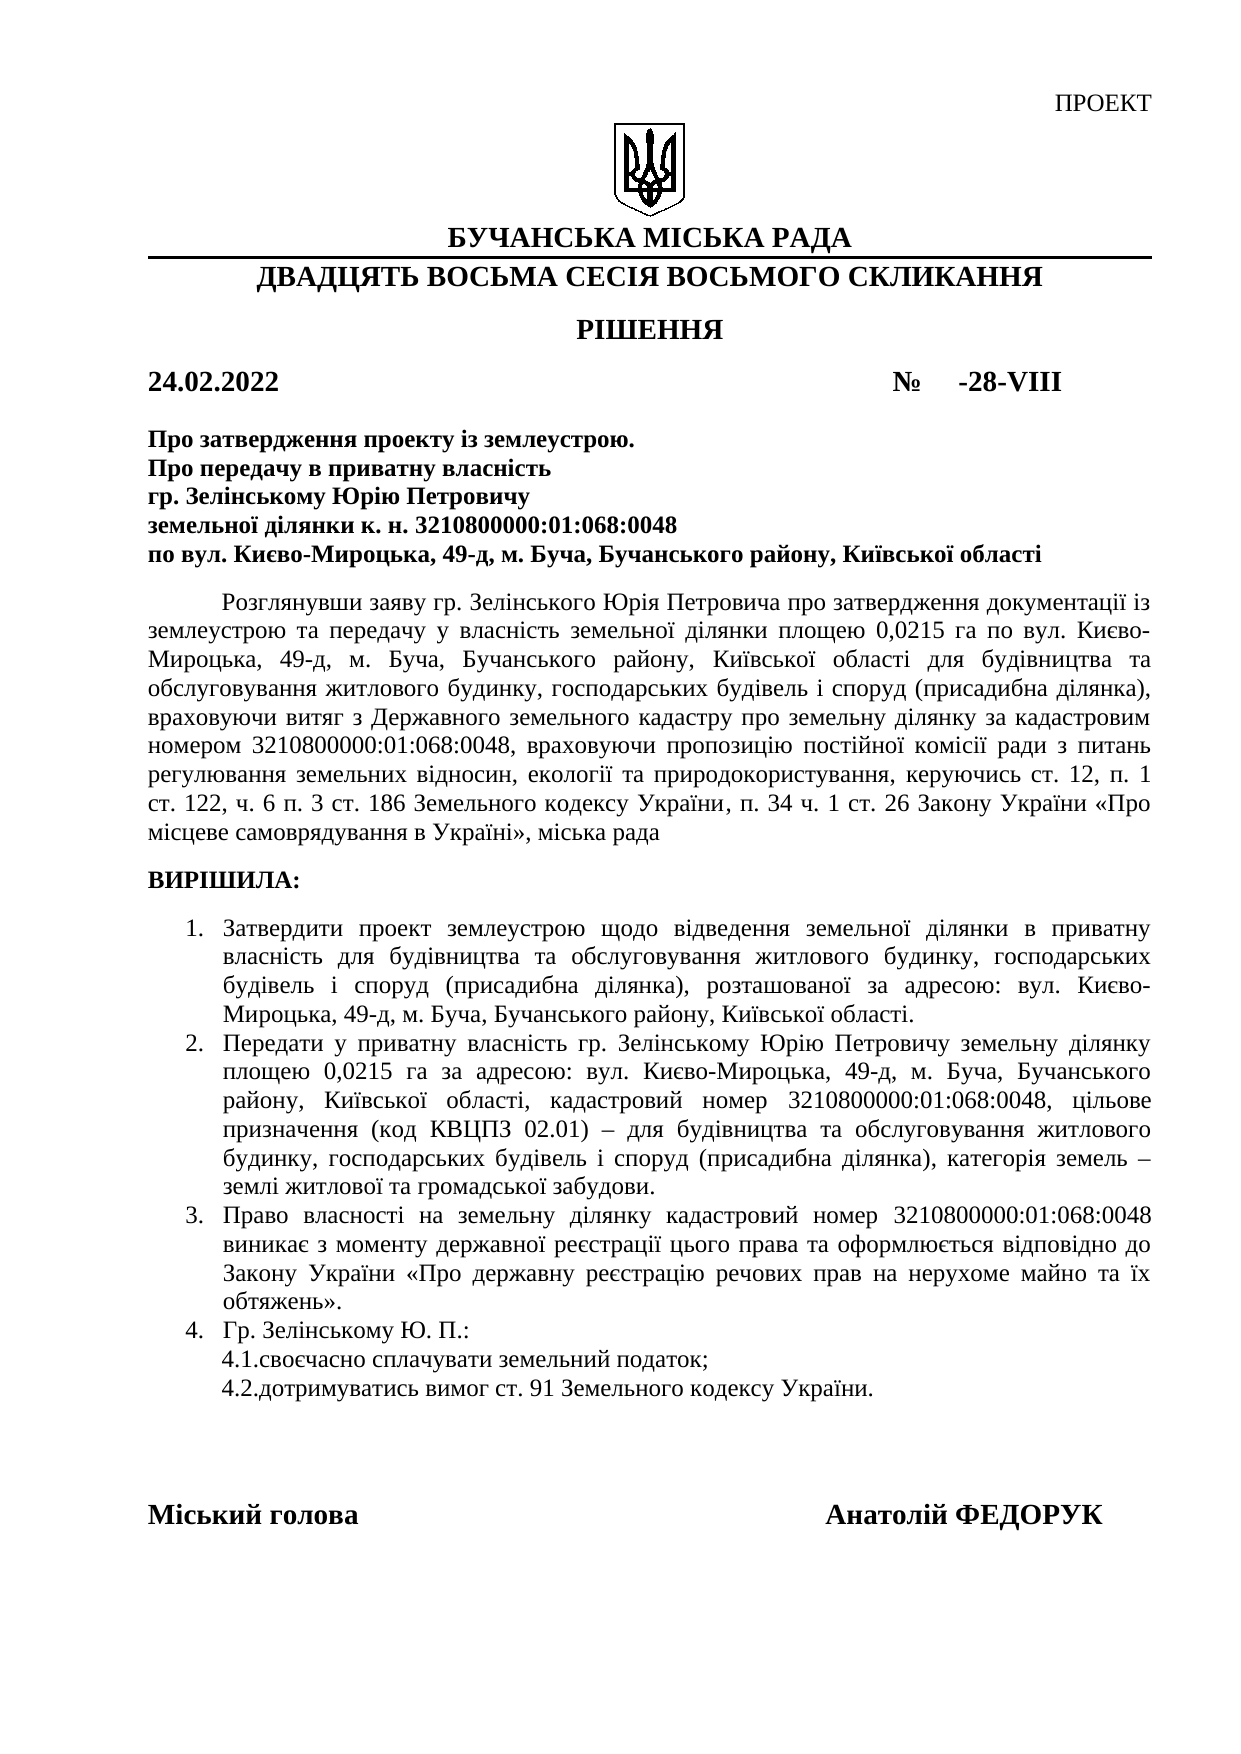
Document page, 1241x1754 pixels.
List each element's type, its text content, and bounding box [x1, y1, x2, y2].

text БУЧАНСЬКА МІСЬКА РАДА [148, 220, 1152, 256]
text 4.1.своєчасно сплачувати земельний податок; [148, 1344, 1152, 1373]
text 4. Гр. Зелінському Ю. П.: [148, 1315, 1152, 1344]
text 24.02.2022 № -28-VІІІ [148, 364, 1152, 398]
list Передати у приватну власність гр. Зелінському Юрію Петровичу земельну ділянку площею 0,0215 га за адресою: вул. Києво-Мироцька, 49-д, м. Буча, Бучанського району, Київської області, кадастровий номер 3210800000:01:068:0048, цільове призначення (код КВЦПЗ 02.01) – для будівництва та обслуговування житлового будинку, господарських будівель і споруд (присадибна ділянка), категорія земель – землі житлової та громадської забудови. [185, 1028, 1152, 1200]
list Право власності на земельну ділянку кадастровий номер 3210800000:01:068:0048 виникає з моменту державної реєстрації цього права та оформлюється відповідно до Закону України «Про державну реєстрацію речових прав на нерухоме майно та їх обтяжень». [185, 1200, 1152, 1315]
text ДВАДЦЯТЬ ВОСЬМА СЕСІЯ ВОСЬМОГО СКЛИКАННЯ [148, 259, 1152, 293]
text 4.2.дотримуватись вимог ст. 91 Земельного кодексу України. [148, 1373, 1152, 1401]
text гр. Зелінському Юрію Петровичу [148, 481, 1152, 510]
text Про затвердження проекту із землеустрою. [148, 424, 1152, 453]
text РІШЕННЯ [148, 312, 1152, 345]
text Розглянувши заяву гр. Зелінського Юрія Петровича про затвердження документації із землеустрою та передачу у власність земельної ділянки площею 0,0215 га по вул. Києво-Мироцька, 49-д, м. Буча, Бучанського району, Київської області для будівництва та обслуговування житлового будинку, господарських будівель і споруд (присадибна ділянка), враховуючи витяг з Державного земельного кадастру про земельну ділянку за кадастровим номером 3210800000:01:068:0048, враховуючи пропозицію постійної комісії ради з питань регулювання земельних відносин, екології та природокористування, керуючись ст. 12, п. 1 ст. 122, ч. 6 п. 3 ст. 186 Земельного кодексу України, п. 34 ч. 1 ст. 26 Закону України «Про місцеве самоврядування в Україні», міська рада [148, 587, 1152, 846]
text земельної ділянки к. н. 3210800000:01:068:0048 [148, 510, 1152, 539]
text ПРОЕКТ [148, 88, 1152, 117]
text Міський голова Анатолій ФЕДОРУК [148, 1497, 1152, 1531]
text по вул. Києво-Мироцька, 49-д, м. Буча, Бучанського району, Київської області [148, 539, 1152, 568]
text ВИРІШИЛА: [148, 865, 1152, 893]
list Затвердити проект землеустрою щодо відведення земельної ділянки в приватну власність для будівництва та обслуговування житлового будинку, господарських будівель і споруд (присадибна ділянка), розташованої за адресою: вул. Києво-Мироцька, 49-д, м. Буча, Бучанського району, Київської області. [185, 913, 1152, 1028]
text Про передачу в приватну власність [148, 453, 1152, 481]
